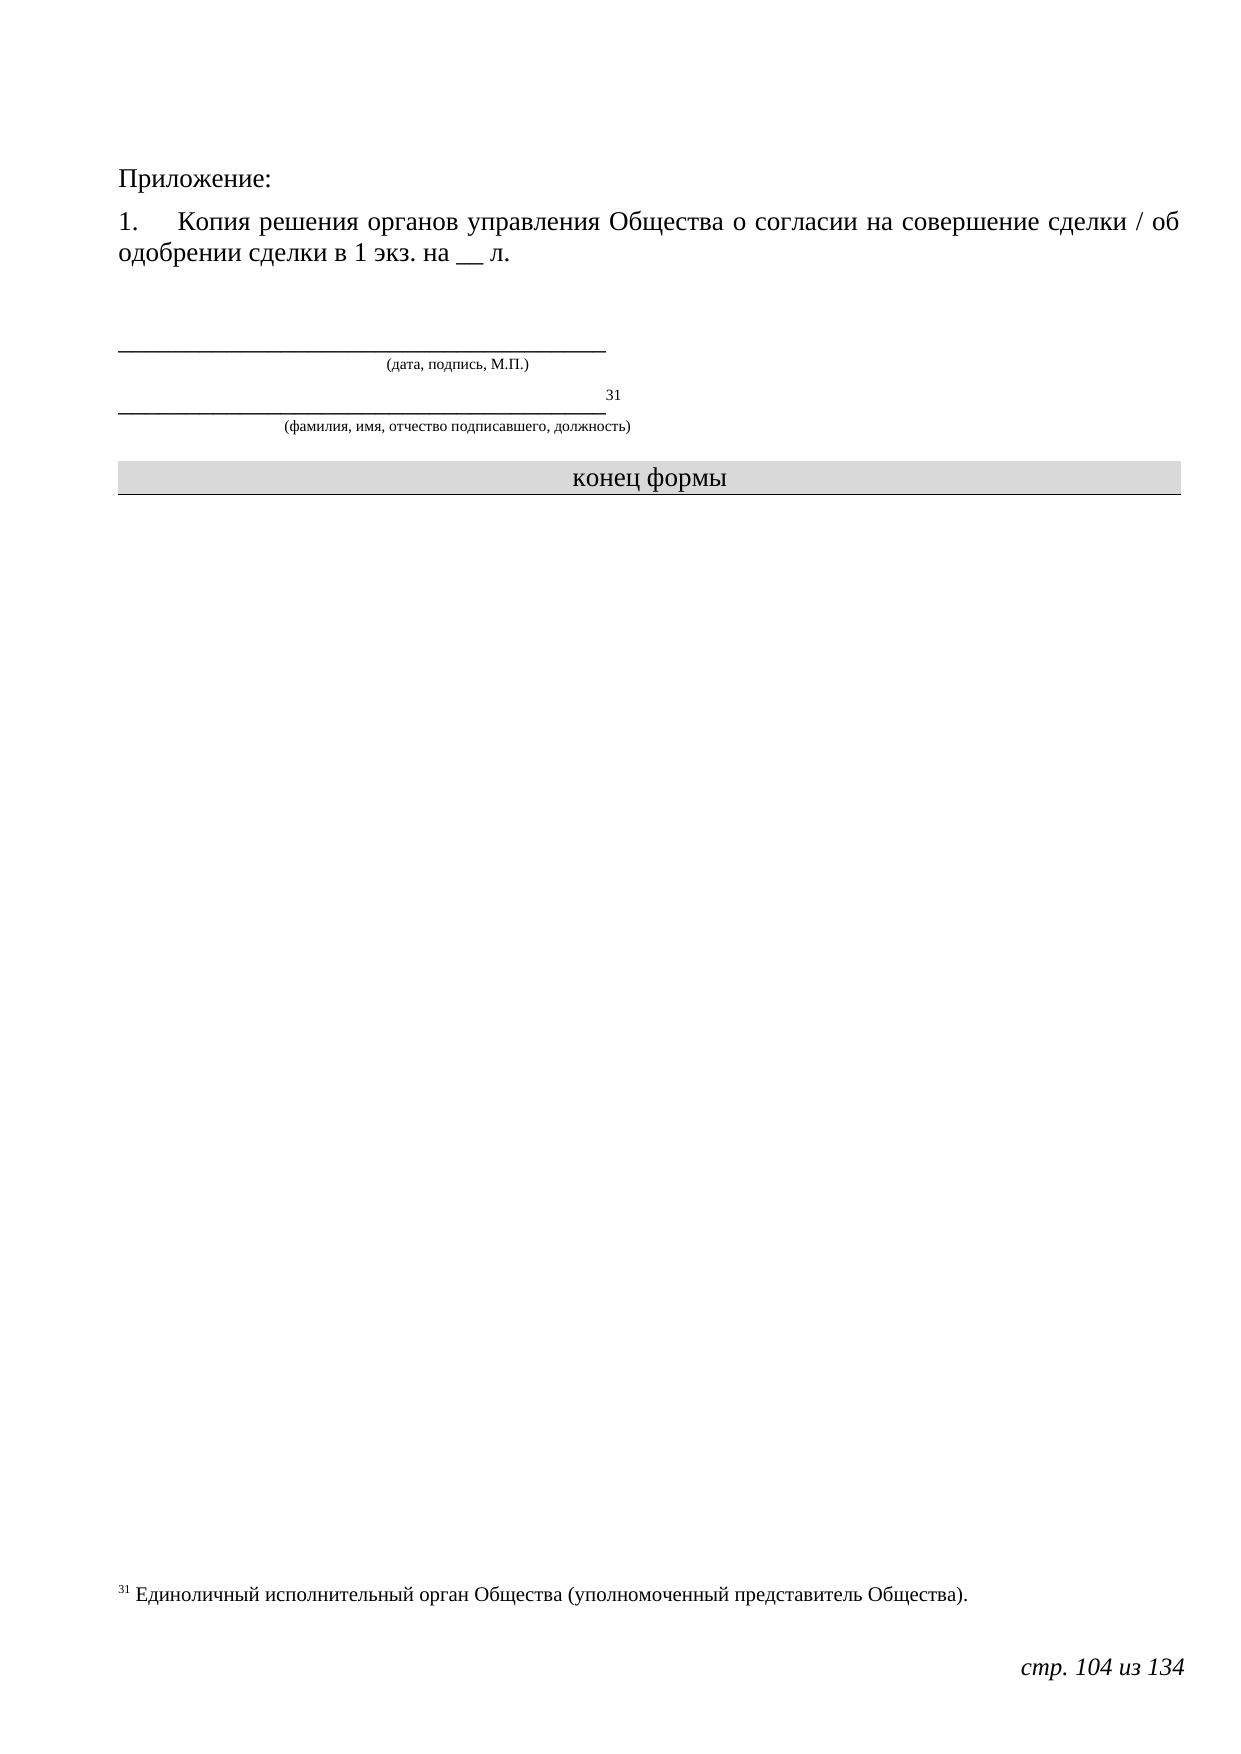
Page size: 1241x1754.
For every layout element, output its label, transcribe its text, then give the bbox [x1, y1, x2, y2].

text ____________________________________ [118, 324, 1181, 355]
text конец формы [118, 461, 1181, 494]
text (дата, подпись, М.П.) [118, 355, 797, 386]
text Приложение: [118, 162, 1181, 193]
text (фамилия, имя, отчество подписавшего, должность) [118, 417, 797, 448]
text ____________________________________ [118, 386, 1181, 417]
text 1. Копия решения органов управления Общества о согласии на совершение сделки / об одобрении сделки в 1 экз. на __ л. [118, 205, 1181, 268]
